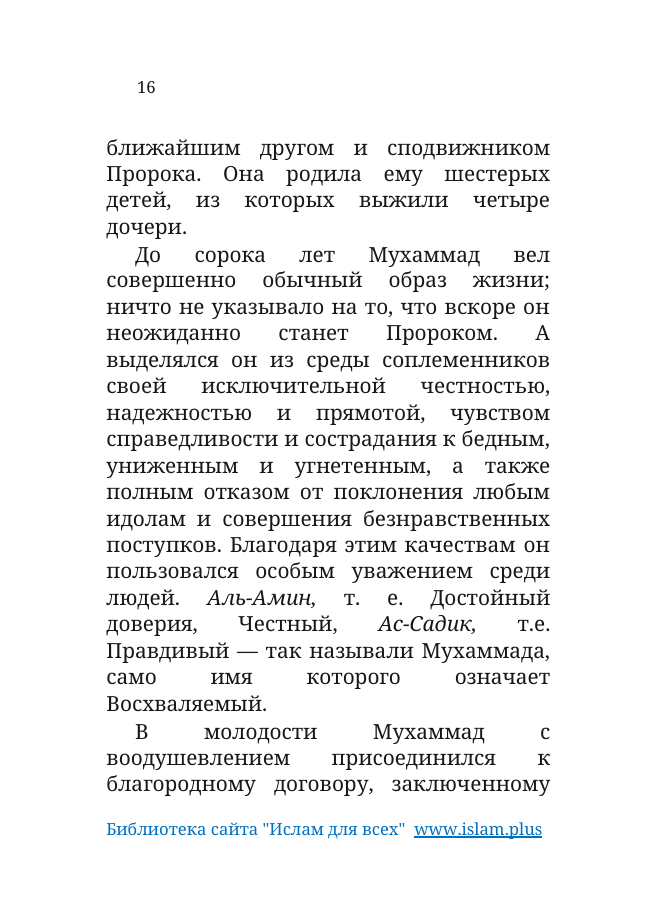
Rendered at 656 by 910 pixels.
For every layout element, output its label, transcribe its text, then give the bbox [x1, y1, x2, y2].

text До сорока лет Мухаммад вел совершенно обычный образ жизни; ничто не указывало на то, что вскоре он неожиданно станет Пророком. А выделялся он из среды соплеменников своей исключительной честностью, надежностью и прямотой, чувством справедливости и сострадания к бедным, униженным и угнетенным, а также полным отказом от поклонения любым идолам и совершения безнравственных поступков. Благодаря этим качествам он пользовался особым уважением среди людей. Аль-Амин, т. е. Достойный доверия, Честный, Ас-Садик, т.е. Правдивый — так называли Мухаммада, само имя которого означает Восхваляемый. [106, 241, 550, 717]
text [106, 718, 550, 797]
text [106, 135, 550, 240]
